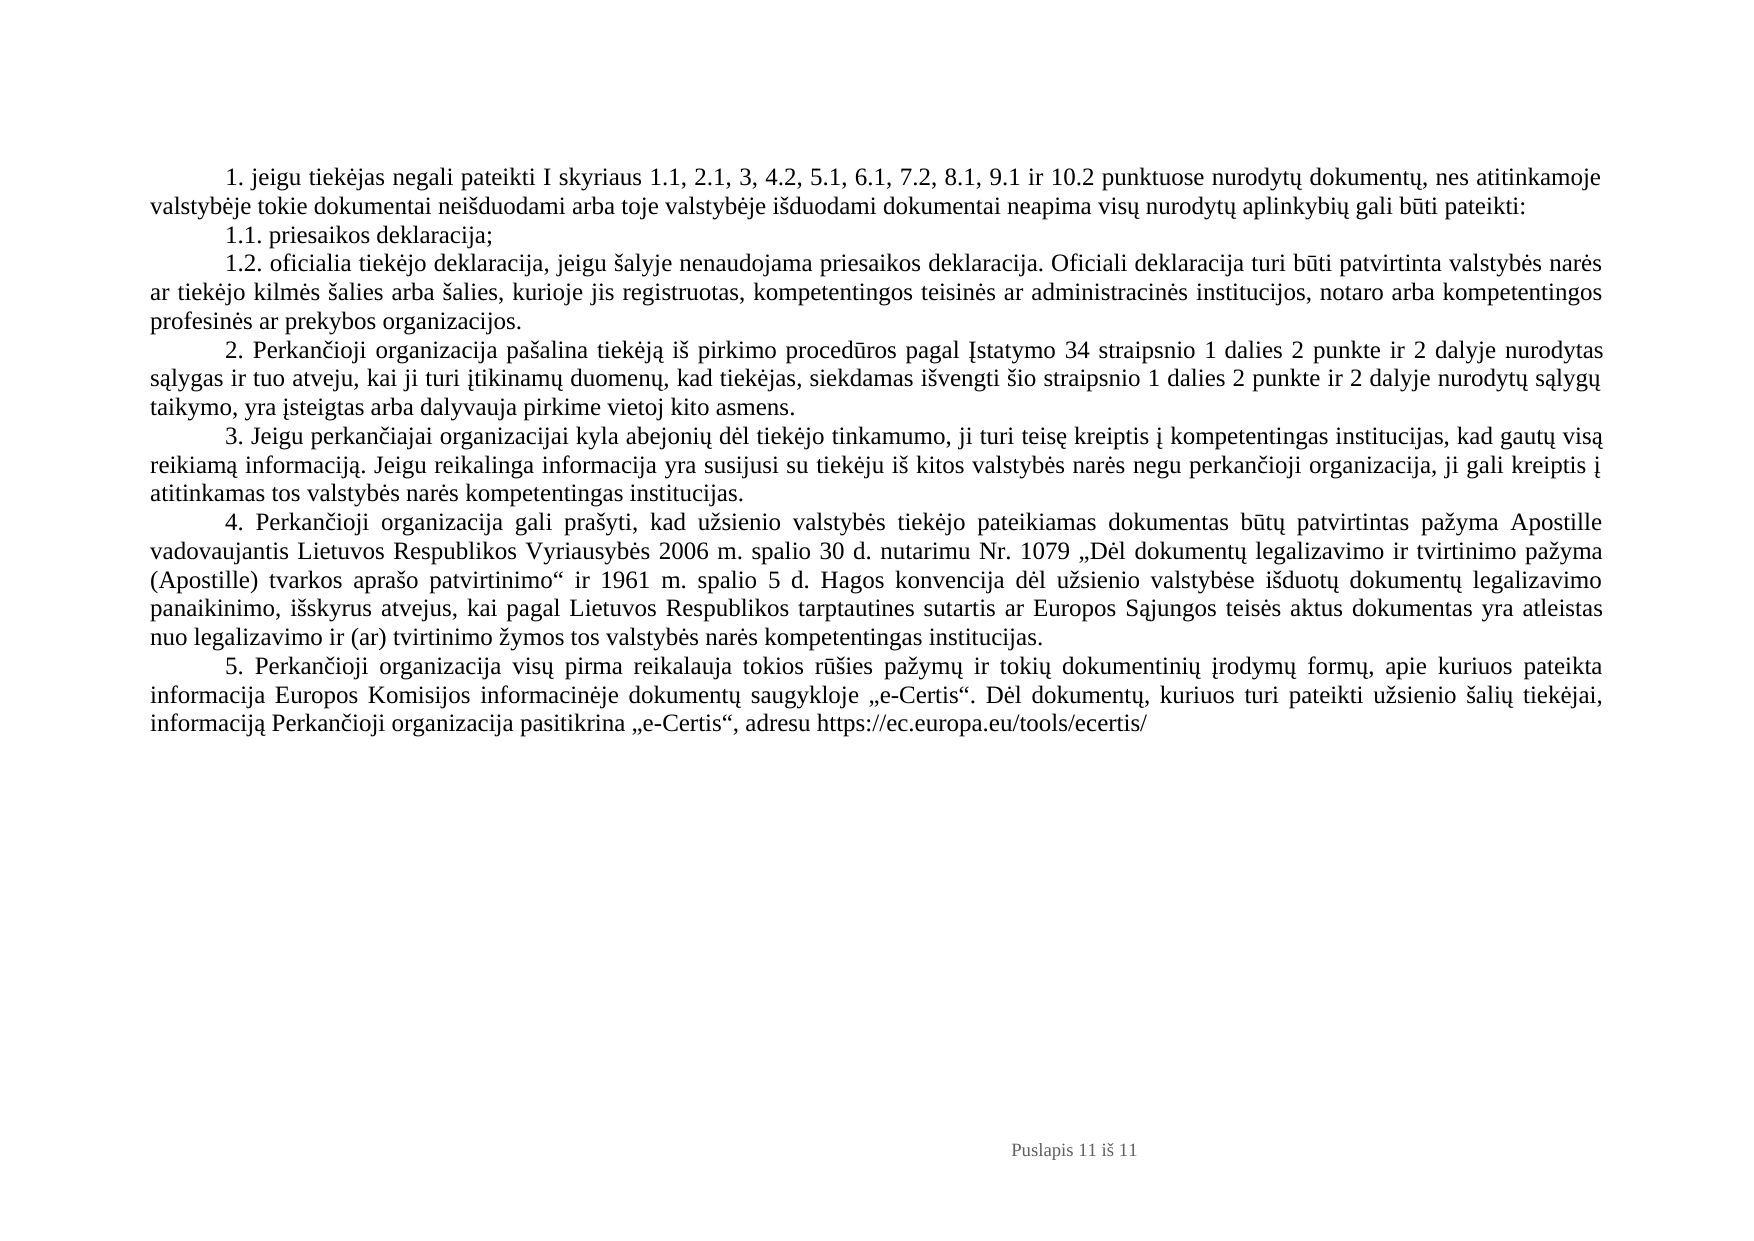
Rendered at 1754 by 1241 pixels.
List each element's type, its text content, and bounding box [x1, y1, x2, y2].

text 4. Perkančioji organizacija gali prašyti, kad užsienio valstybės tiekėjo pateikiamas dokumentas būtų patvirtintas pažyma Apostille vadovaujantis Lietuvos Respublikos Vyriausybės 2006 m. spalio 30 d. nutarimu Nr. 1079 „Dėl dokumentų legalizavimo ir tvirtinimo pažyma (Apostille) tvarkos aprašo patvirtinimo“ ir 1961 m. spalio 5 d. Hagos konvencija dėl užsienio valstybėse išduotų dokumentų legalizavimo panaikinimo, išskyrus atvejus, kai pagal Lietuvos Respublikos tarptautines sutartis ar Europos Sąjungos teisės aktus dokumentas yra atleistas nuo legalizavimo ir (ar) tvirtinimo žymos tos valstybės narės kompetentingas institucijas. [150, 507, 1604, 651]
text 1.2. oficialia tiekėjo deklaracija, jeigu šalyje nenaudojama priesaikos deklaracija. Oficiali deklaracija turi būti patvirtinta valstybės narės ar tiekėjo kilmės šalies arba šalies, kurioje jis registruotas, kompetentingos teisinės ar administracinės institucijos, notaro arba kompetentingos profesinės ar prekybos organizacijos. [150, 248, 1604, 335]
text 1. jeigu tiekėjas negali pateikti I skyriaus 1.1, 2.1, 3, 4.2, 5.1, 6.1, 7.2, 8.1, 9.1 ir 10.2 punktuose nurodytų dokumentų, nes atitinkamoje valstybėje tokie dokumentai neišduodami arba toje valstybėje išduodami dokumentai neapima visų nurodytų aplinkybių gali būti pateikti: [150, 162, 1604, 220]
text 2. Perkančioji organizacija pašalina tiekėją iš pirkimo procedūros pagal Įstatymo 34 straipsnio 1 dalies 2 punkte ir 2 dalyje nurodytas sąlygas ir tuo atveju, kai ji turi įtikinamų duomenų, kad tiekėjas, siekdamas išvengti šio straipsnio 1 dalies 2 punkte ir 2 dalyje nurodytų sąlygų taikymo, yra įsteigtas arba dalyvauja pirkime vietoj kito asmens. [150, 335, 1604, 421]
text 5. Perkančioji organizacija visų pirma reikalauja tokios rūšies pažymų ir tokių dokumentinių įrodymų formų, apie kuriuos pateikta informacija Europos Komisijos informacinėje dokumentų saugykloje „e-Certis“. Dėl dokumentų, kuriuos turi pateikti užsienio šalių tiekėjai, informaciją Perkančioji organizacija pasitikrina „e-Certis“, adresu https://ec.europa.eu/tools/ecertis/ [150, 651, 1604, 737]
text 1.1. priesaikos deklaracija; [150, 220, 1604, 248]
text 3. Jeigu perkančiajai organizacijai kyla abejonių dėl tiekėjo tinkamumo, ji turi teisę kreiptis į kompetentingas institucijas, kad gautų visą reikiamą informaciją. Jeigu reikalinga informacija yra susijusi su tiekėju iš kitos valstybės narės negu perkančioji organizacija, ji gali kreiptis į atitinkamas tos valstybės narės kompetentingas institucijas. [150, 421, 1604, 507]
